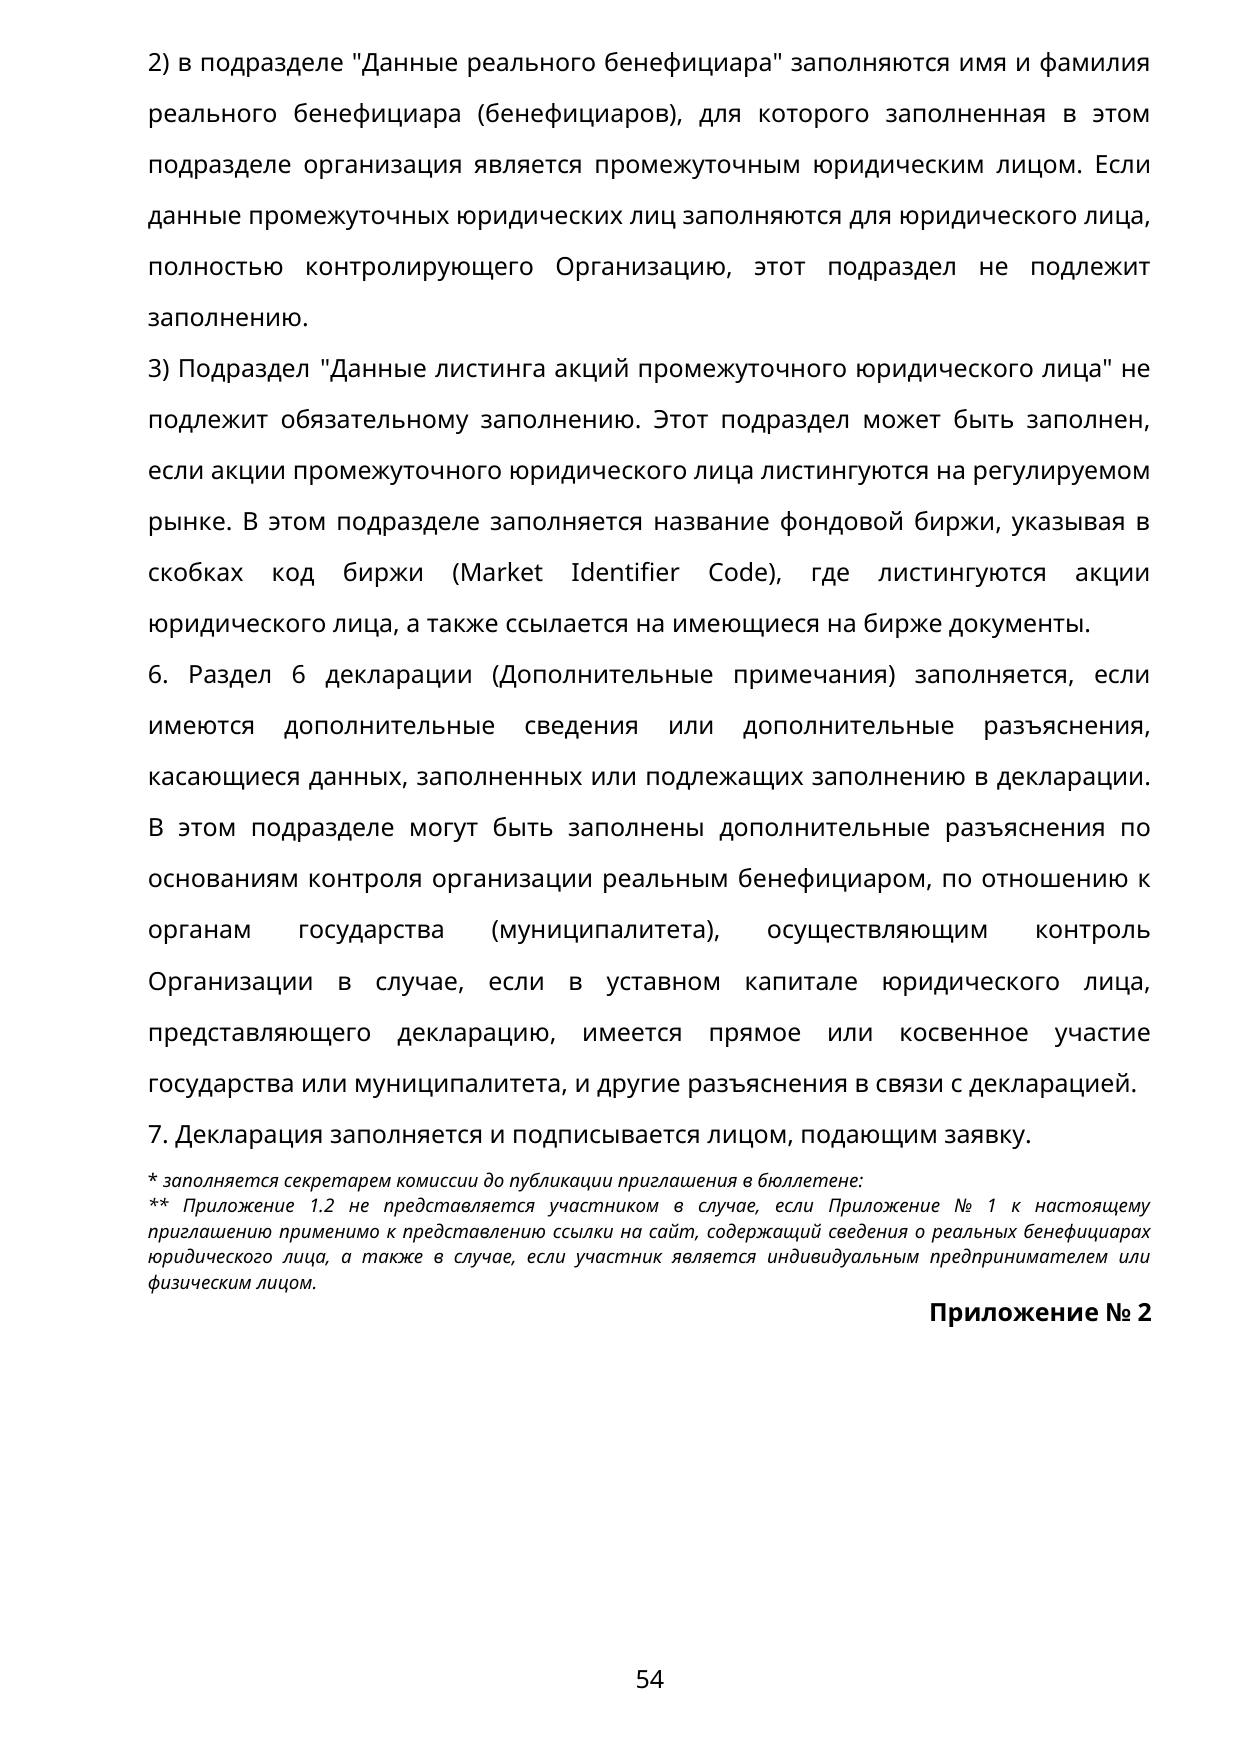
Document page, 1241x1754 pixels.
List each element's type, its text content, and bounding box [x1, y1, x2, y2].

text Приложение № 2 [148, 1295, 1152, 1329]
text 2) в подразделе "Данные реального бенефициара" заполняются имя и фамилия реального бенефициара (бенефициаров), для которого заполненная в этом подразделе организация является промежуточным юридическим лицом. Если данные промежуточных юридических лиц заполняются для юридического лица, полностью контролирующего Организацию, этот подраздел не подлежит заполнению. [148, 44, 1152, 334]
text * заполняется секретарем комиссии до публикации приглашения в бюллетене: [148, 1167, 1152, 1193]
text 3) Подраздел "Данные листинга акций промежуточного юридического лица" не подлежит обязательному заполнению. Этот подраздел может быть заполнен, если акции промежуточного юридического лица листингуются на регулируемом рынке. В этом подразделе заполняется название фондовой биржи, указывая в скобках код биржи (Market Identifier Code), где листингуются акции юридического лица, а также ссылается на имеющиеся на бирже документы. [148, 351, 1152, 640]
text 6. Раздел 6 декларации (Дополнительные примечания) заполняется, если имеются дополнительные сведения или дополнительные разъяснения, касающиеся данных, заполненных или подлежащих заполнению в декларации. В этом подразделе могут быть заполнены дополнительные разъяснения по основаниям контроля организации реальным бенефициаром, по отношению к органам государства (муниципалитета), осуществляющим контроль Организации в случае, если в уставном капитале юридического лица, представляющего декларацию, имеется прямое или косвенное участие государства или муниципалитета, и другие разъяснения в связи с декларацией. [148, 657, 1152, 1099]
text ** Приложение 1.2 не представляется участником в случае, если Приложение № 1 к настоящему приглашению применимо к представлению ссылки на сайт, содержащий сведения о реальных бенефициарах юридического лица, а также в случае, если участник является индивидуальным предпринимателем или физическим лицом. [148, 1193, 1152, 1295]
text 7. Декларация заполняется и подписывается лицом, подающим заявку. [148, 1116, 1152, 1150]
